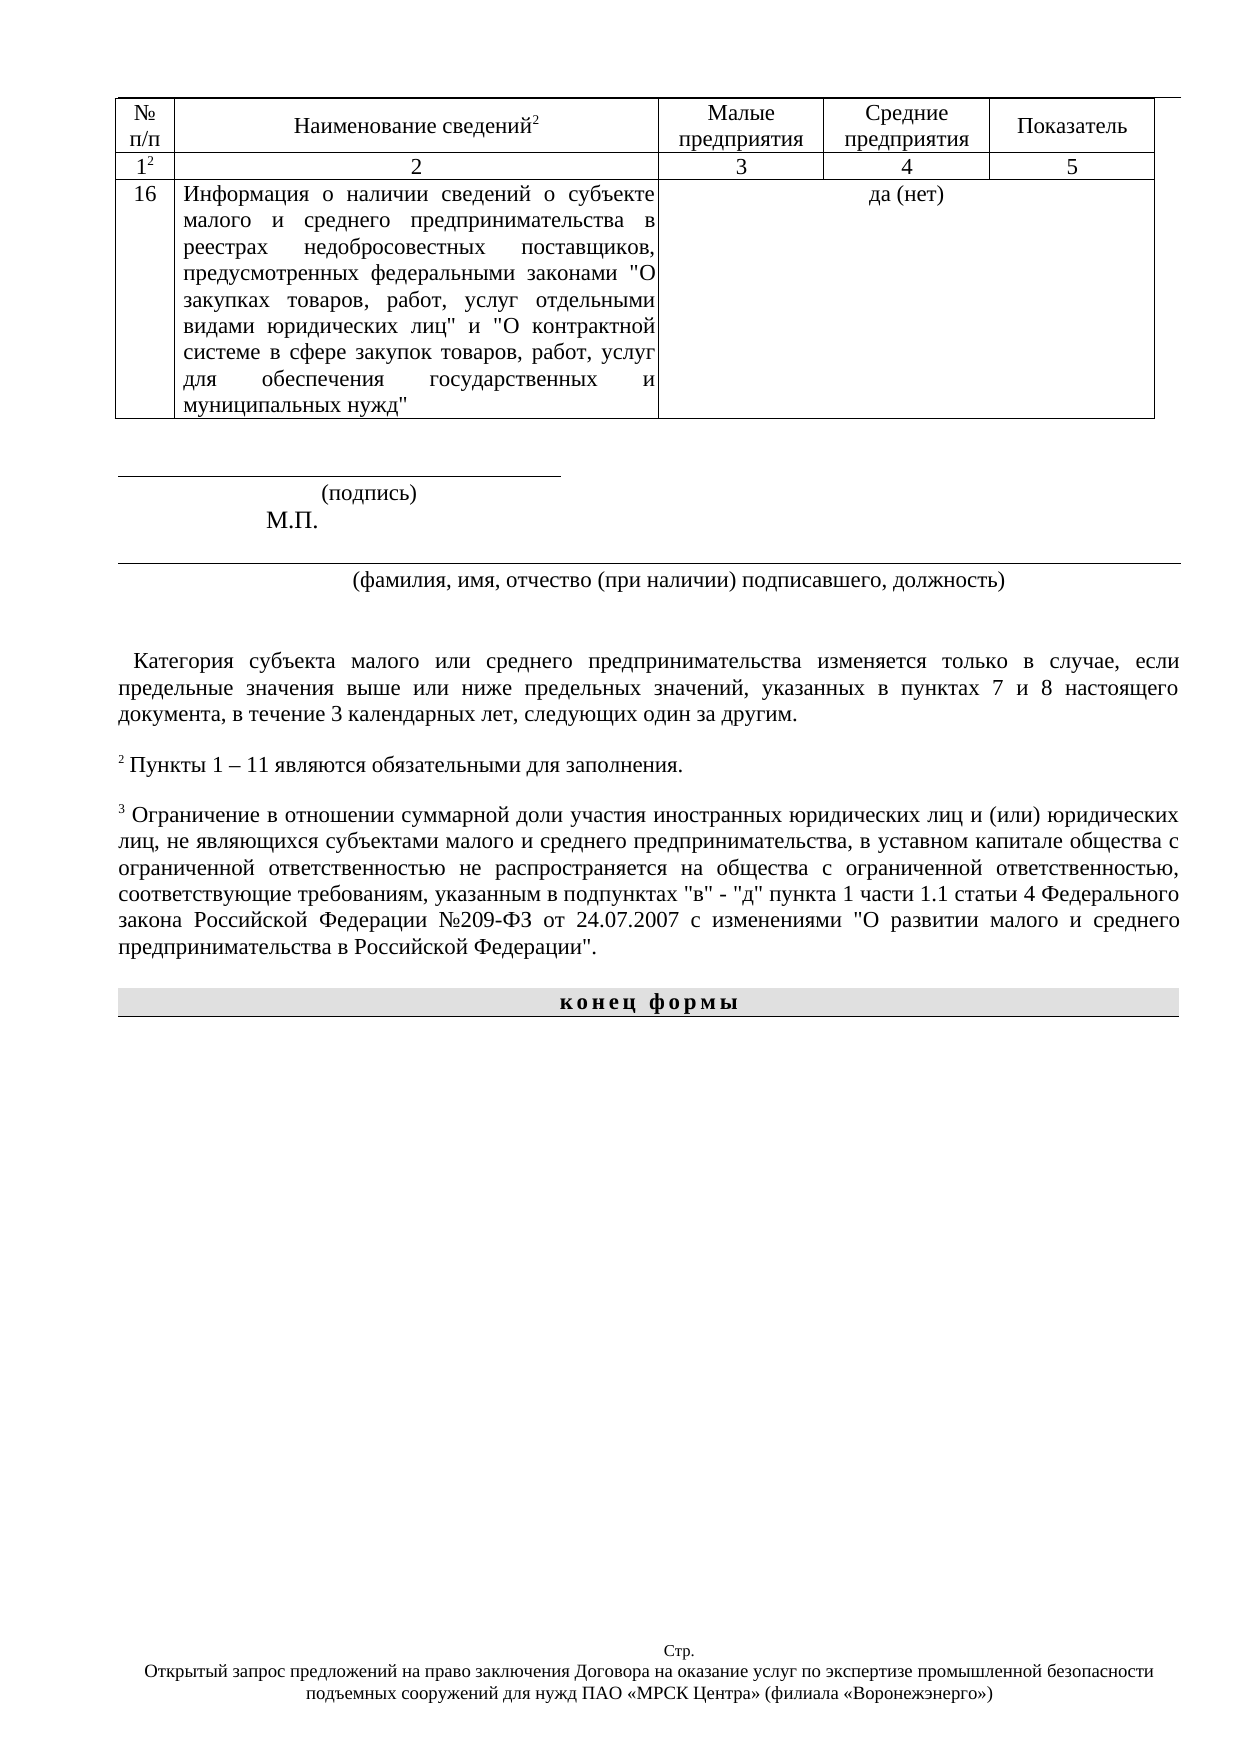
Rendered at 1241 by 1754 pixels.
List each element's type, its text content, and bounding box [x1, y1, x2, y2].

text (подпись) [118, 477, 561, 505]
text конец формы [118, 988, 1179, 1016]
table_cell 2 [175, 153, 658, 179]
table_header Средние предприятия [824, 99, 989, 152]
text 3 Ограничение в отношении суммарной доли участия иностранных юридических лиц и (или) юридических лиц, не являющихся субъектами малого и среднего предпринимательства, в уставном капитале общества с ограниченной ответственностью не распространяется на общества с ограниченной ответственностью, соответствующие требованиям, указанным в подпунктах "в" - "д" пункта 1 части 1.1 статьи 4 Федерального закона Российской Федерации №209-ФЗ от 24.07.2007 с изменениями "О развитии малого и среднего предпринимательства в Российской Федерации". [118, 801, 1181, 959]
table_cell 3 [659, 153, 823, 179]
text 2 Пункты 1 – 11 являются обязательными для заполнения. [118, 751, 1181, 777]
table_header Наименование сведений2 [175, 99, 658, 152]
table_cell да (нет) [659, 180, 1154, 417]
table_cell 5 [990, 153, 1154, 179]
table_cell 12 [116, 153, 174, 179]
table_cell 4 [824, 153, 989, 179]
text М.П. [207, 505, 1181, 534]
table_header № п/п [116, 99, 174, 152]
table_cell Информация о наличии сведений о субъекте малого и среднего предпринимательства в реестрах недобросовестных поставщиков, предусмотренных федеральными законами "О закупках товаров, работ, услуг отдельными видами юридических лиц" и "О контрактной системе в сфере закупок товаров, работ, услуг для обеспечения государственных и муниципальных нужд" [175, 180, 658, 417]
table_cell 16 [116, 180, 174, 417]
text (фамилия, имя, отчество (при наличии) подписавшего, должность) [118, 564, 1181, 592]
table_header Малые предприятия [659, 99, 823, 152]
text Категория субъекта малого или среднего предпринимательства изменяется только в случае, если предельные значения выше или ниже предельных значений, указанных в пунктах 7 и 8 настоящего документа, в течение 3 календарных лет, следующих один за другим. [118, 647, 1181, 727]
table_header Показатель [990, 99, 1154, 152]
